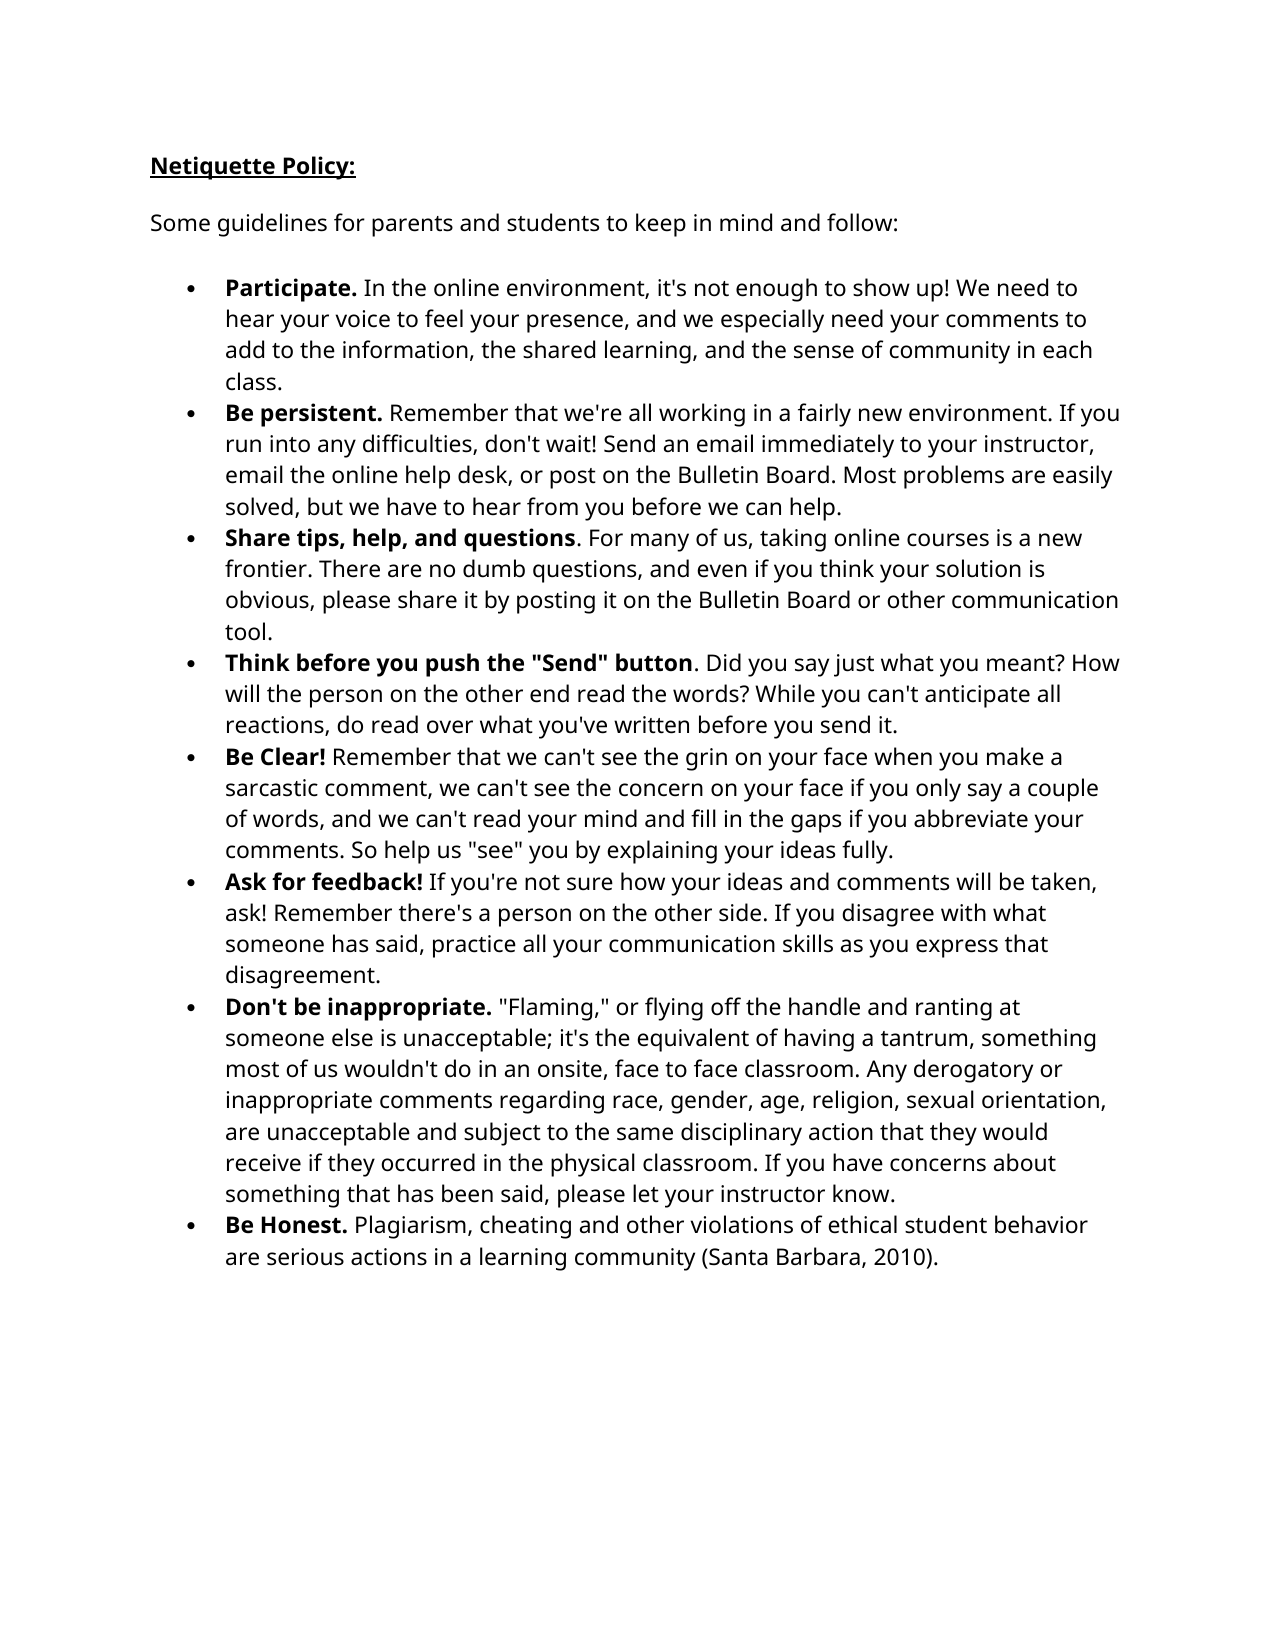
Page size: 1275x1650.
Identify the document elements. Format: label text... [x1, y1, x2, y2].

text Some guidelines for parents and students to keep in mind and follow: [150, 207, 1125, 238]
list Be Clear! Remember that we can't see the grin on your face when you make a sarcastic comment, we can't see the concern on your face if you only say a couple of words, and we can't read your mind and fill in the gaps if you abbreviate your comments. So help us "see" you by explaining your ideas fully. [187, 741, 1125, 866]
list Participate. In the online environment, it's not enough to show up! We need to hear your voice to feel your presence, and we especially need your comments to add to the information, the shared learning, and the sense of community in each class. [187, 272, 1125, 397]
list Be Honest. Plagiarism, cheating and other violations of ethical student behavior are serious actions in a learning community (Santa Barbara, 2010). [187, 1209, 1125, 1272]
list Ask for feedback! If you're not sure how your ideas and comments will be taken, ask! Remember there's a person on the other side. If you disagree with what someone has said, practice all your communication skills as you express that disagreement. [187, 866, 1125, 991]
list Be persistent. Remember that we're all working in a fairly new environment. If you run into any difficulties, don't wait! Send an email immediately to your instructor, email the online help desk, or post on the Bulletin Board. Most problems are easily solved, but we have to hear from you before we can help. [187, 397, 1125, 522]
list Don't be inappropriate. "Flaming," or flying off the handle and ranting at someone else is unacceptable; it's the equivalent of having a tantrum, something most of us wouldn't do in an onsite, face to face classroom. Any derogatory or inappropriate comments regarding race, gender, age, religion, sexual orientation, are unacceptable and subject to the same disciplinary action that they would receive if they occurred in the physical classroom. If you have concerns about something that has been said, please let your instructor know. [187, 991, 1125, 1209]
list Think before you push the "Send" button. Did you say just what you meant? How will the person on the other end read the words? While you can't anticipate all reactions, do read over what you've written before you send it. [187, 647, 1125, 741]
text Netiquette Policy: [150, 150, 1125, 181]
list Share tips, help, and questions. For many of us, taking online courses is a new frontier. There are no dumb questions, and even if you think your solution is obvious, please share it by posting it on the Bulletin Board or other communication tool. [187, 522, 1125, 647]
